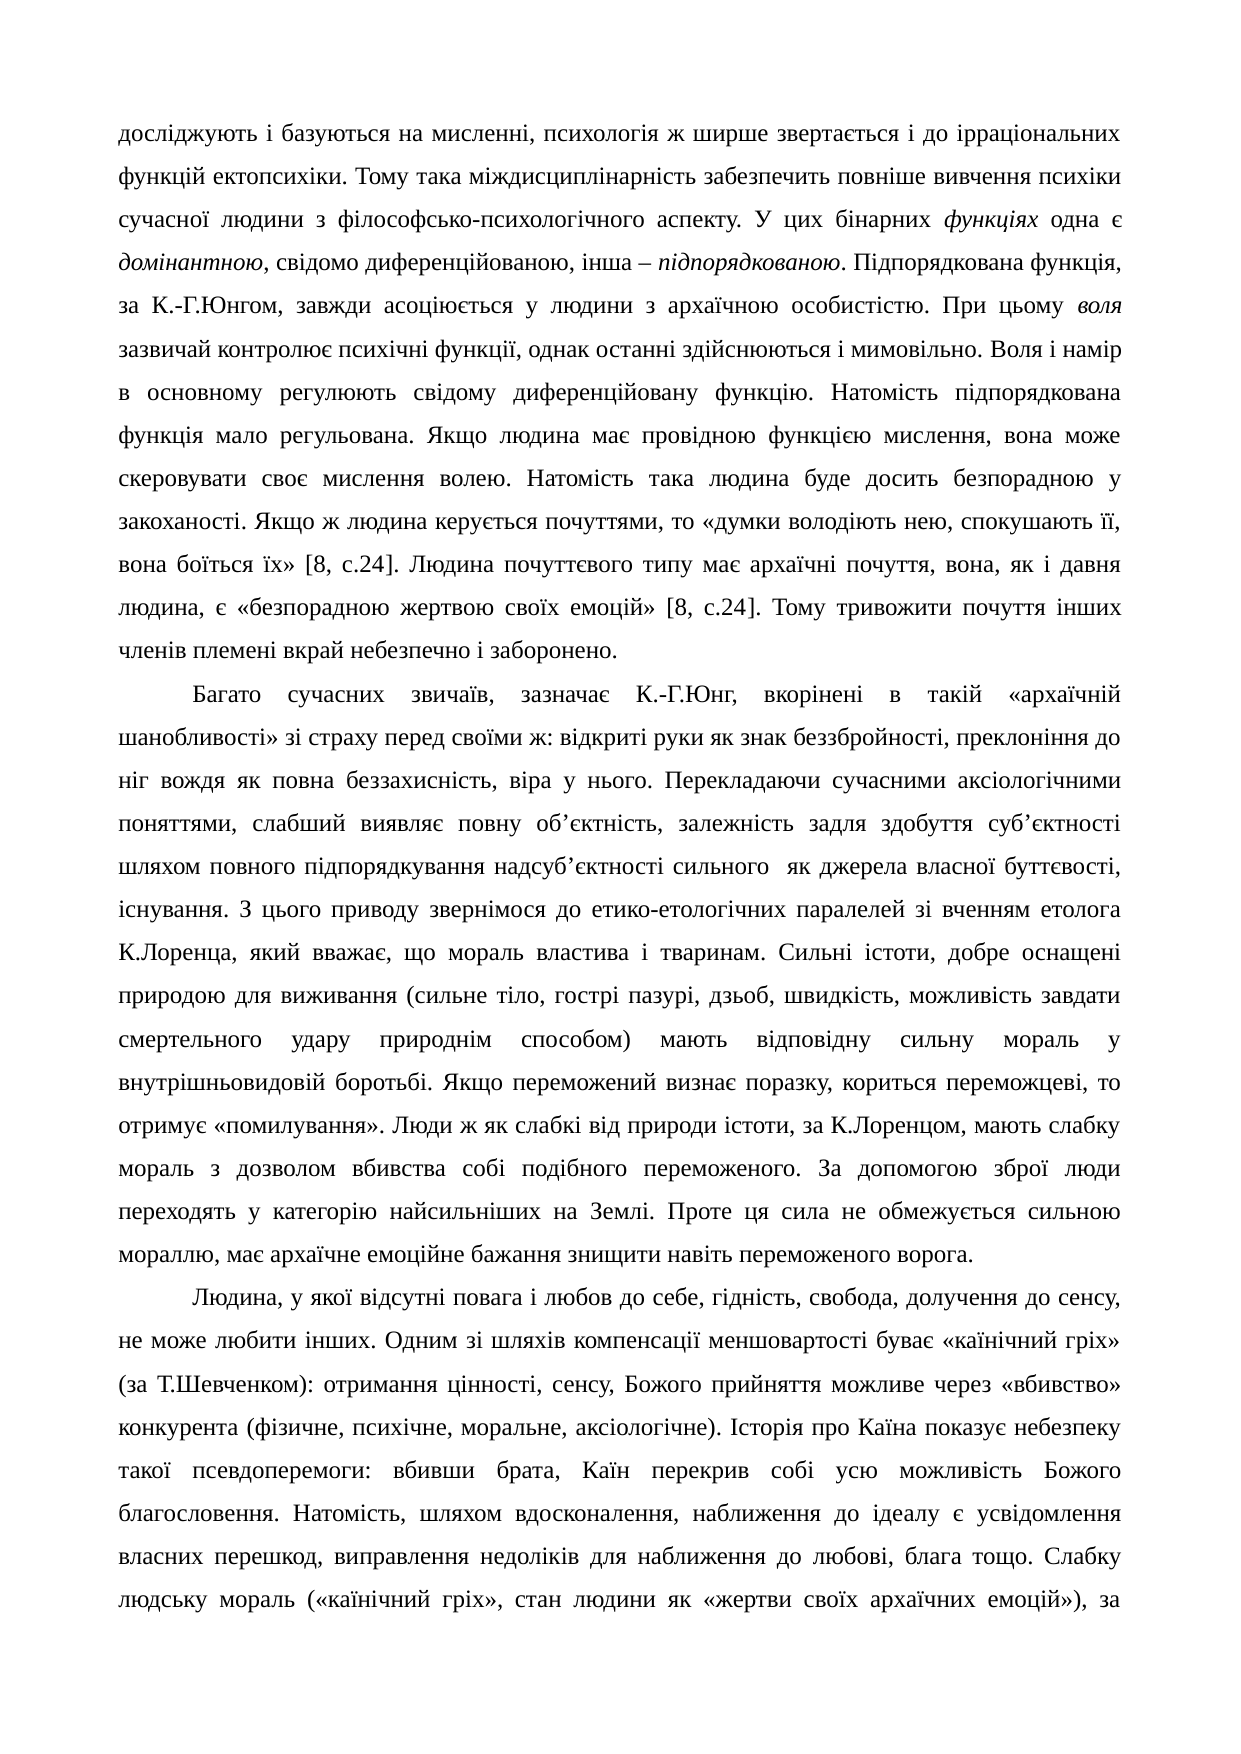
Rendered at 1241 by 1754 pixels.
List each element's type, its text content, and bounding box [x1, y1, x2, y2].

text Багато сучасних звичаїв, зазначає К.-Г.Юнг, вкорінені в такій «архаїчній шанобливості» зі страху перед своїми ж: відкриті руки як знак беззбройності, преклоніння до ніг вождя як повна беззахисність, віра у нього. Перекладаючи сучасними аксіологічними поняттями, слабший виявляє повну об’єктність, залежність задля здобуття суб’єктності шляхом повного підпорядкування надсуб’єктності сильного як джерела власної буттєвості, існування. З цього приводу звернімося до етико-етологічних паралелей зі вченням етолога К.Лоренца, який вважає, що мораль властива і тваринам. Сильні істоти, добре оснащені природою для виживання (сильне тіло, гострі пазурі, дзьоб, швидкість, можливість завдати смертельного удару природнім способом) мають відповідну сильну мораль у внутрішньовидовій боротьбі. Якщо переможений визнає поразку, кориться переможцеві, то отримує «помилування». Люди ж як слабкі від природи істоти, за К.Лоренцом, мають слабку мораль з дозволом вбивства собі подібного переможеного. За допомогою зброї люди переходять у категорію найсильніших на Землі. Проте ця сила не обмежується сильною мораллю, має архаїчне емоційне бажання знищити навіть переможеного ворога. [118, 679, 1122, 1268]
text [118, 118, 1122, 664]
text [118, 1282, 1122, 1613]
